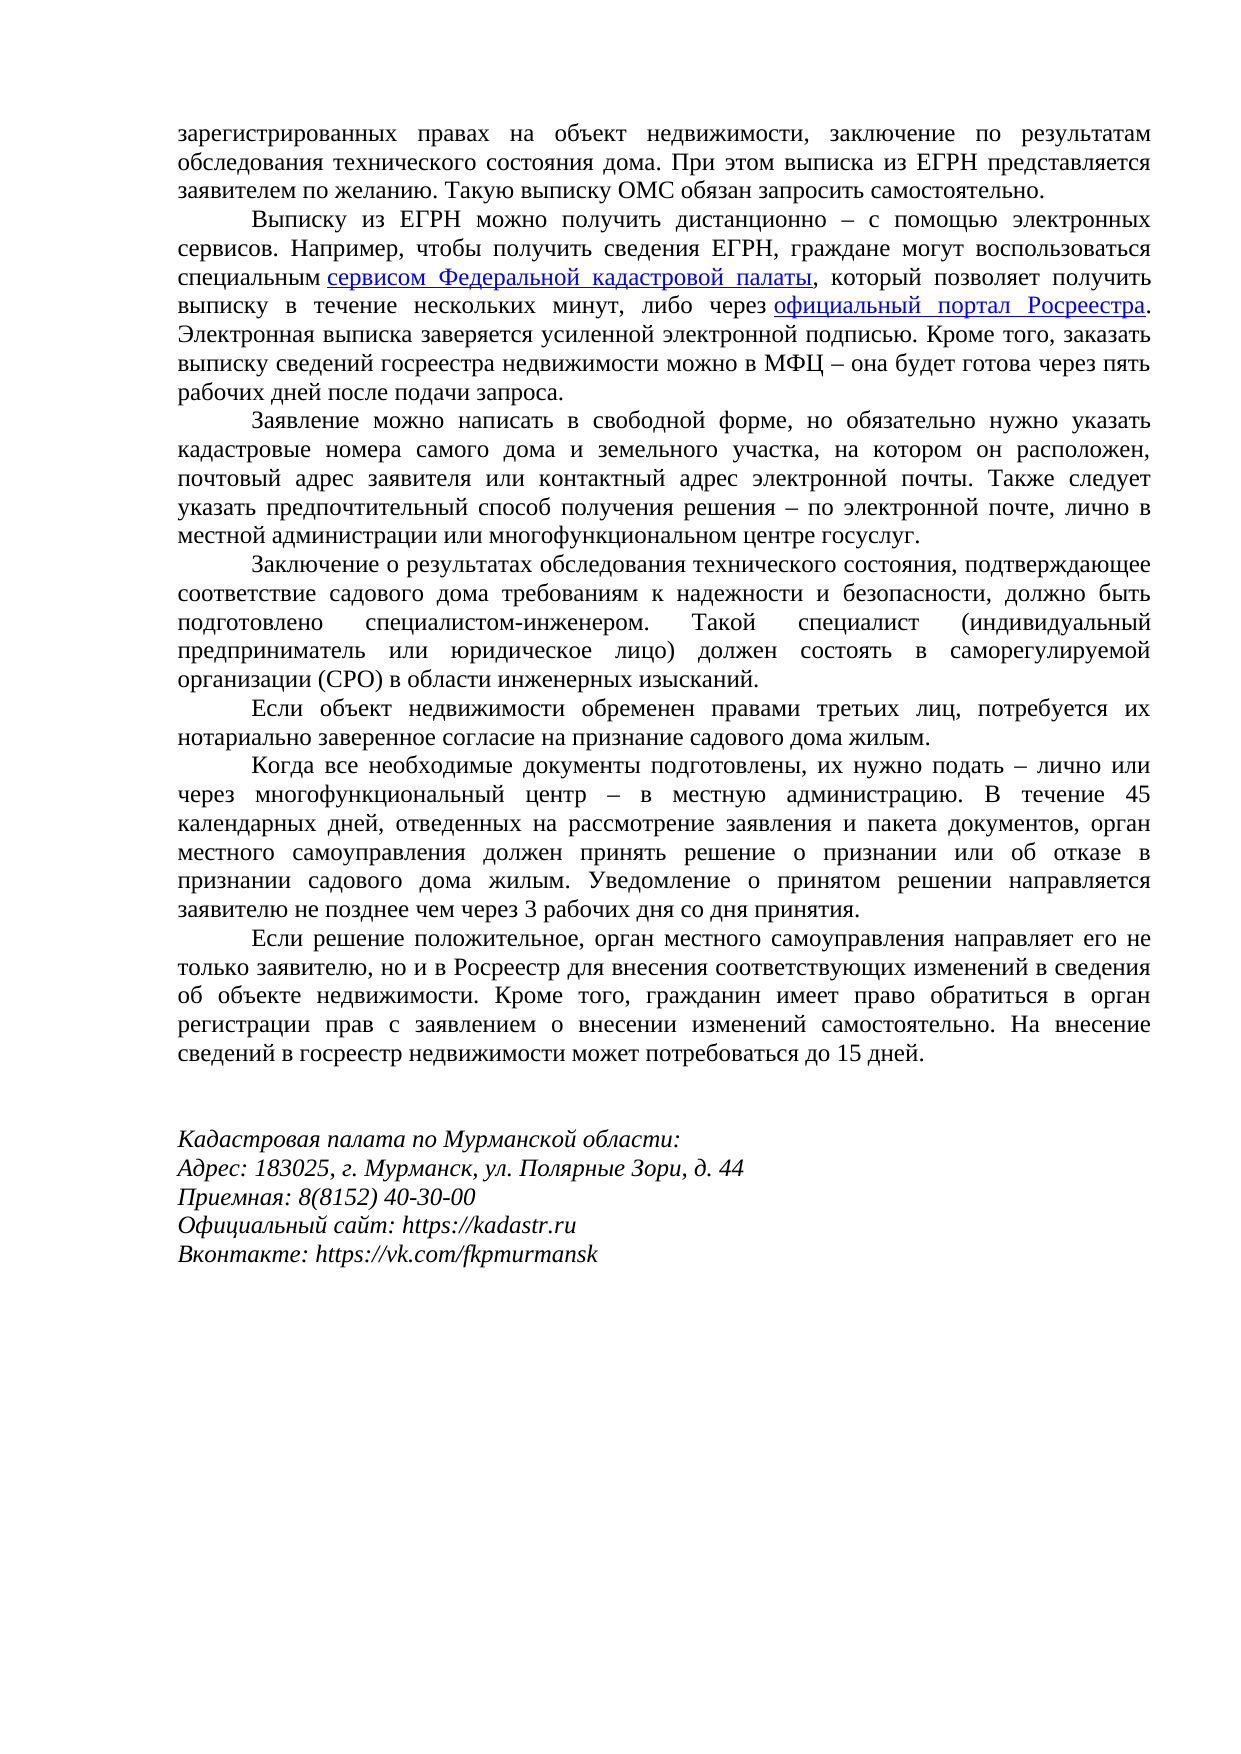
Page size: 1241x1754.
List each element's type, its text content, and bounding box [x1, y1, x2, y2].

text Когда все необходимые документы подготовлены, их нужно подать – лично или через многофункциональный центр – в местную администрацию. В течение 45 календарных дней, отведенных на рассмотрение заявления и пакета документов, орган местного самоуправления должен принять решение о признании или об отказе в признании садового дома жилым. Уведомление о принятом решении направляется заявителю не позднее чем через 3 рабочих дня со дня принятия. [177, 751, 1152, 923]
text Заключение о результатах обследования технического состояния, подтверждающее соответствие садового дома требованиям к надежности и безопасности, должно быть подготовлено специалистом-инженером. Такой специалист (индивидуальный предприниматель или юридическое лицо) должен состоять в саморегулируемой организации (СРО) в области инженерных изысканий. [177, 549, 1152, 693]
text Вконтакте: https://vk.com/fkpmurmansk [177, 1239, 1152, 1268]
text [177, 118, 1152, 204]
text Адрес: 183025, г. Мурманск, ул. Полярные Зори, д. 44 [177, 1153, 1152, 1182]
text Официальный сайт: https://kadastr.ru [177, 1211, 1152, 1239]
text Кадастровая палата по Мурманской области: [177, 1124, 1152, 1153]
text Выписку из ЕГРН можно получить дистанционно – с помощью электронных сервисов. Например, чтобы получить сведения ЕГРН, граждане могут воспользоваться специальным сервисом Федеральной кадастровой палаты, который позволяет получить выписку в течение нескольких минут, либо через официальный портал Росреестра. Электронная выписка заверяется усиленной электронной подписью. Кроме того, заказать выписку сведений госреестра недвижимости можно в МФЦ – она будет готова через пять рабочих дней после подачи запроса. [177, 204, 1152, 406]
text Если решение положительное, орган местного самоуправления направляет его не только заявителю, но и в Росреестр для внесения соответствующих изменений в сведения об объекте недвижимости. Кроме того, гражданин имеет право обратиться в орган регистрации прав с заявлением о внесении изменений самостоятельно. На внесение сведений в госреестр недвижимости может потребоваться до 15 дней. [177, 923, 1152, 1067]
text Приемная: 8(8152) 40-30-00 [177, 1182, 1152, 1211]
text Если объект недвижимости обременен правами третьих лиц, потребуется их нотариально заверенное согласие на признание садового дома жилым. [177, 693, 1152, 751]
text Заявление можно написать в свободной форме, но обязательно нужно указать кадастровые номера самого дома и земельного участка, на котором он расположен, почтовый адрес заявителя или контактный адрес электронной почты. Также следует указать предпочтительный способ получения решения – по электронной почте, лично в местной администрации или многофункциональном центре госуслуг. [177, 406, 1152, 549]
